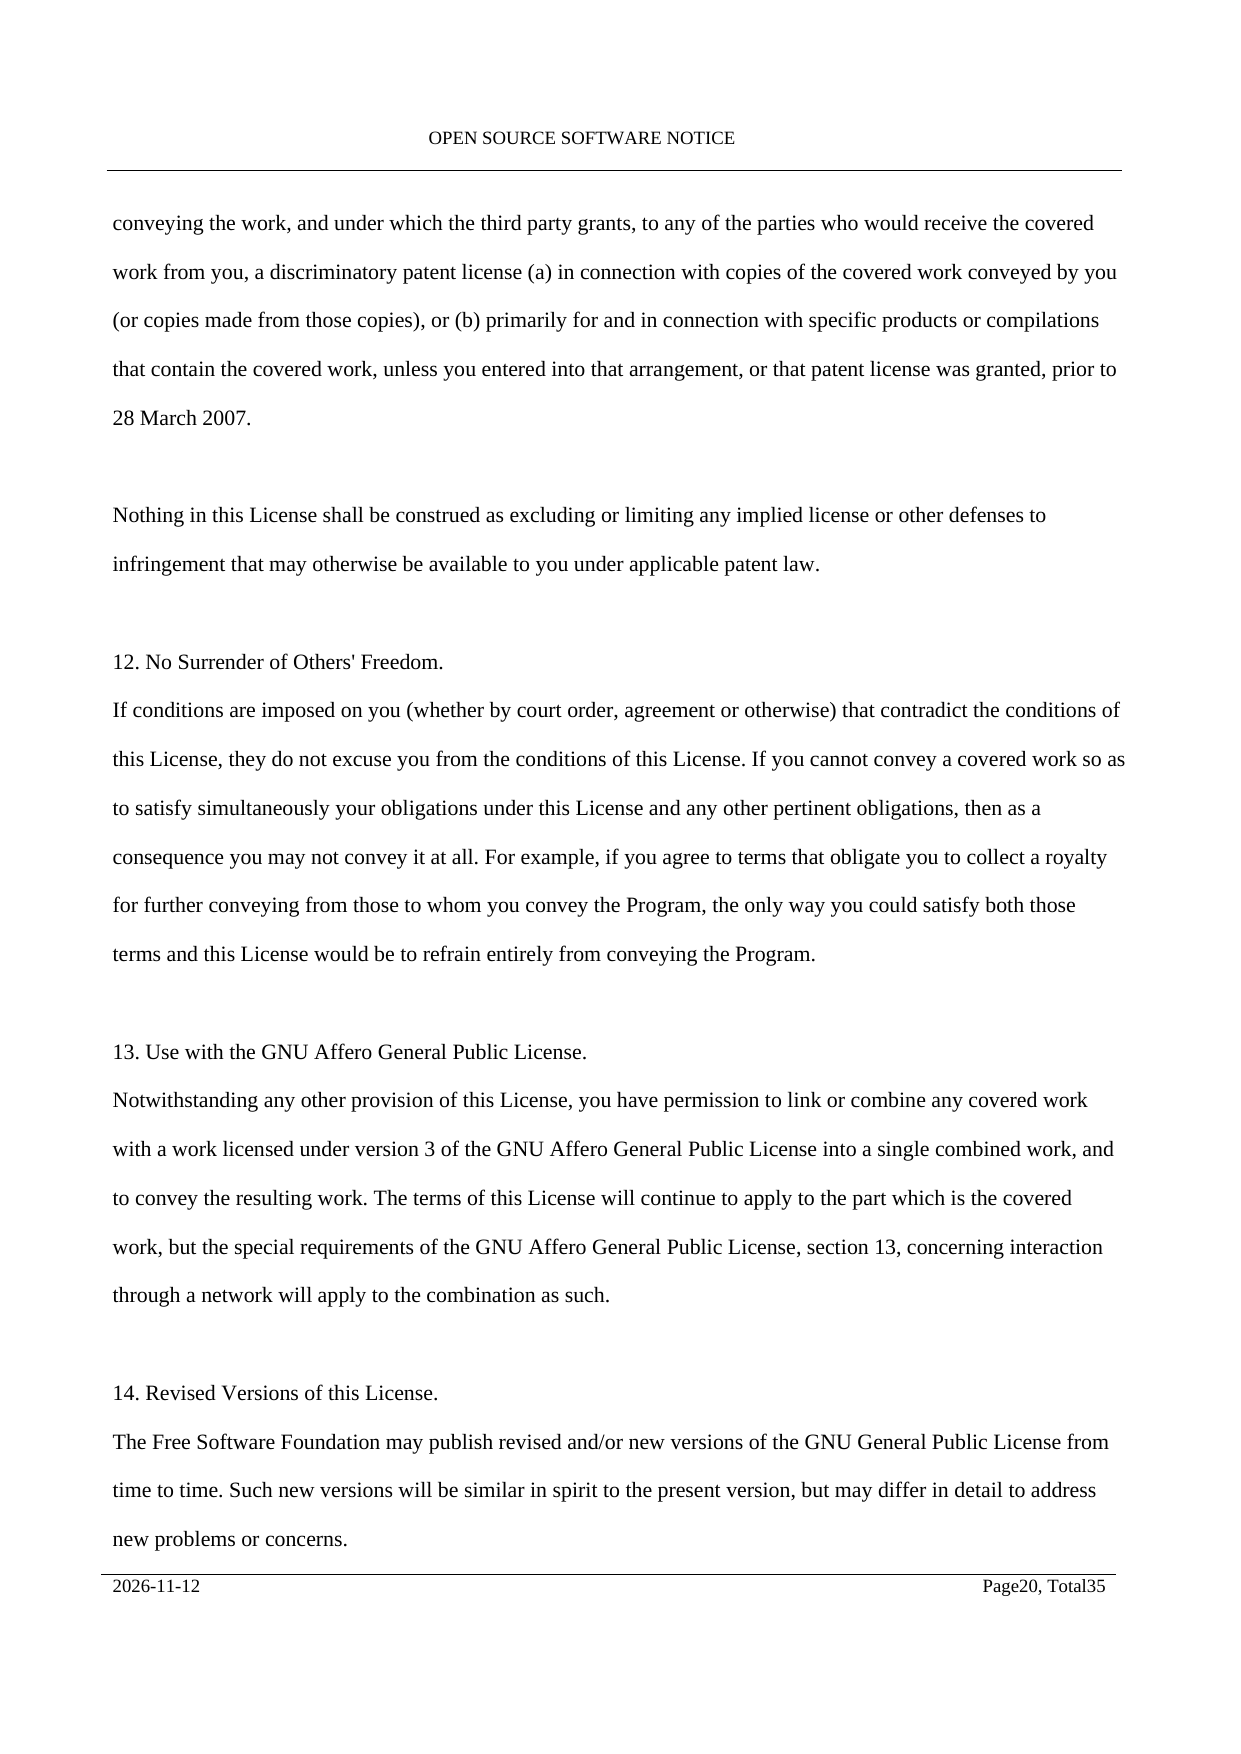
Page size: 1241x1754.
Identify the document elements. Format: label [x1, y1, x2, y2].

text [112, 206, 1128, 1555]
